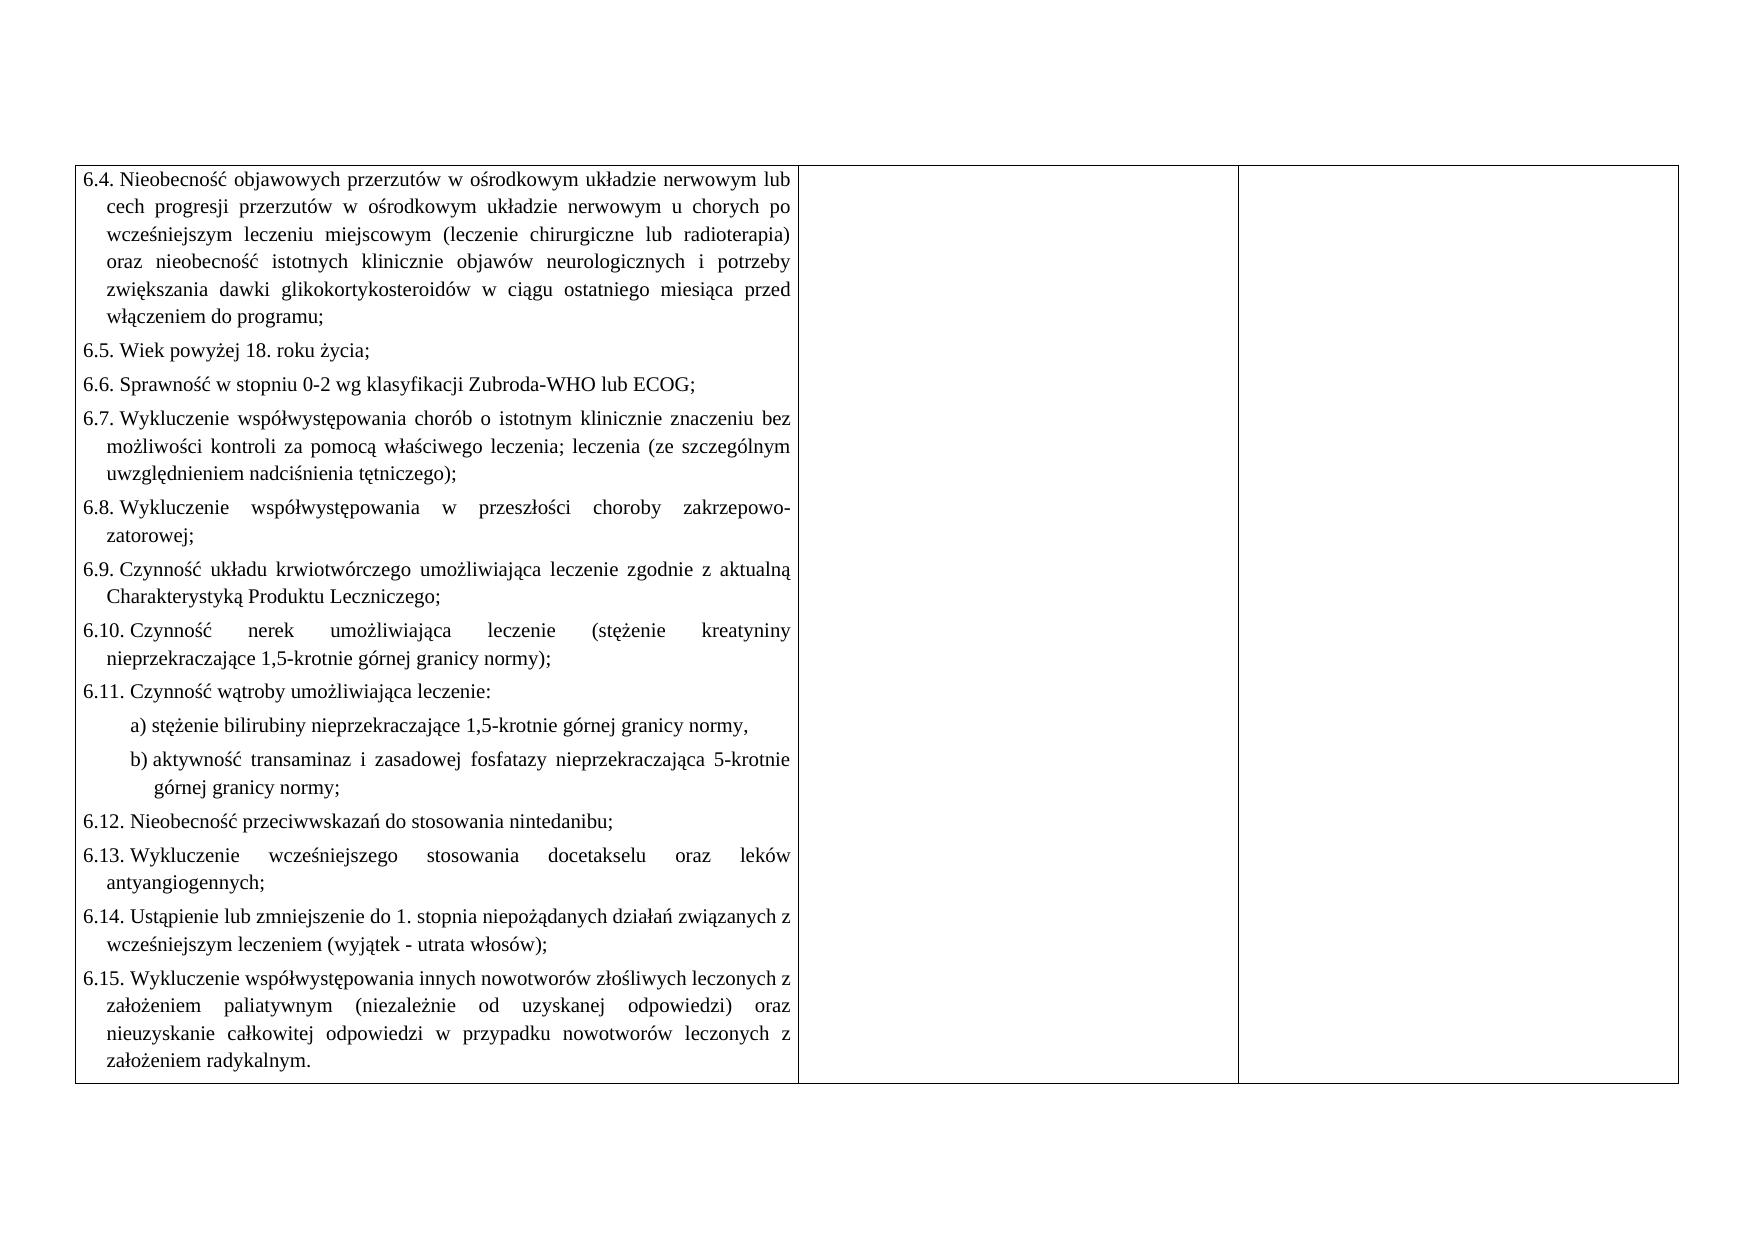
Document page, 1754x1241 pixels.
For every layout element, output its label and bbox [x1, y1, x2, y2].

table_cell [1239, 166, 1678, 1083]
table_cell [799, 166, 1238, 1083]
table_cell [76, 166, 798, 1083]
